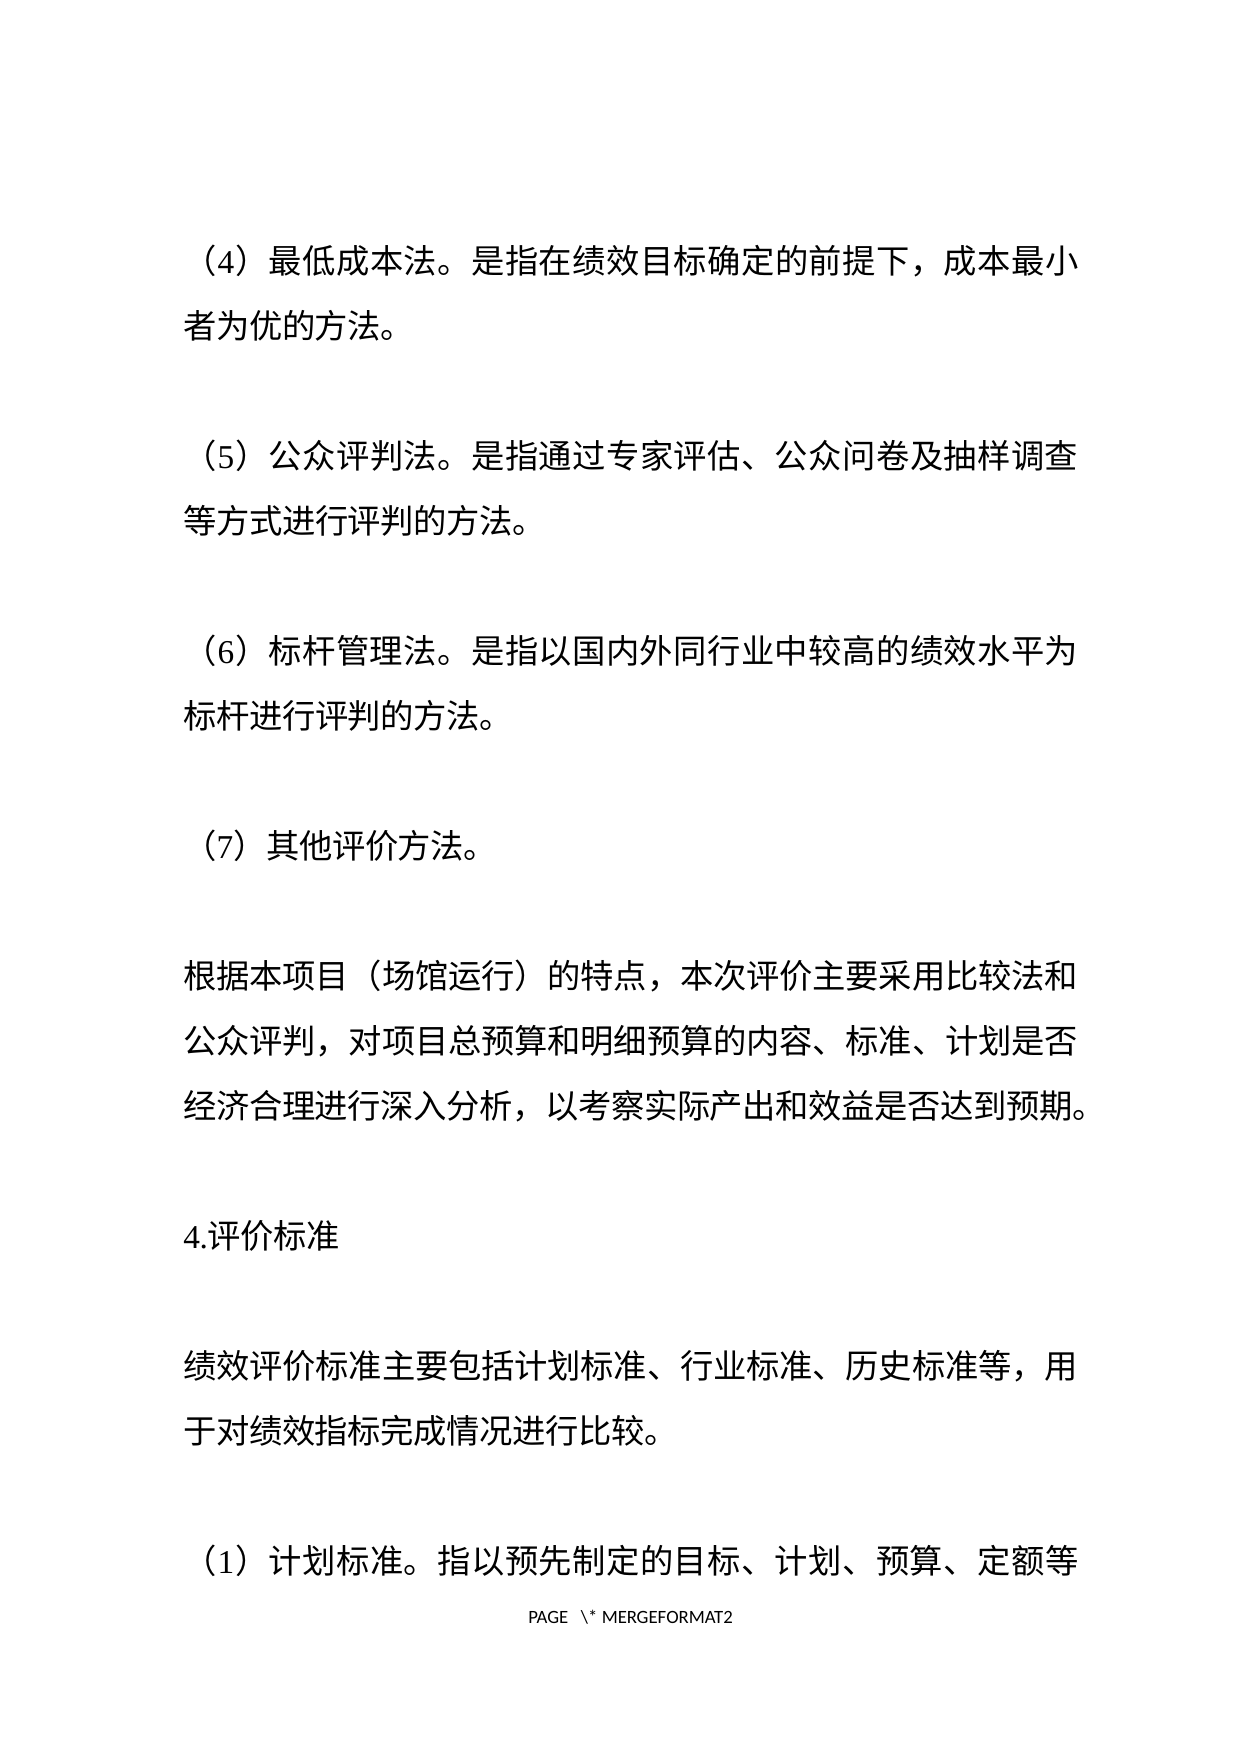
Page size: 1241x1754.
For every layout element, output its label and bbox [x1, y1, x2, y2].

text [183, 162, 1078, 1592]
